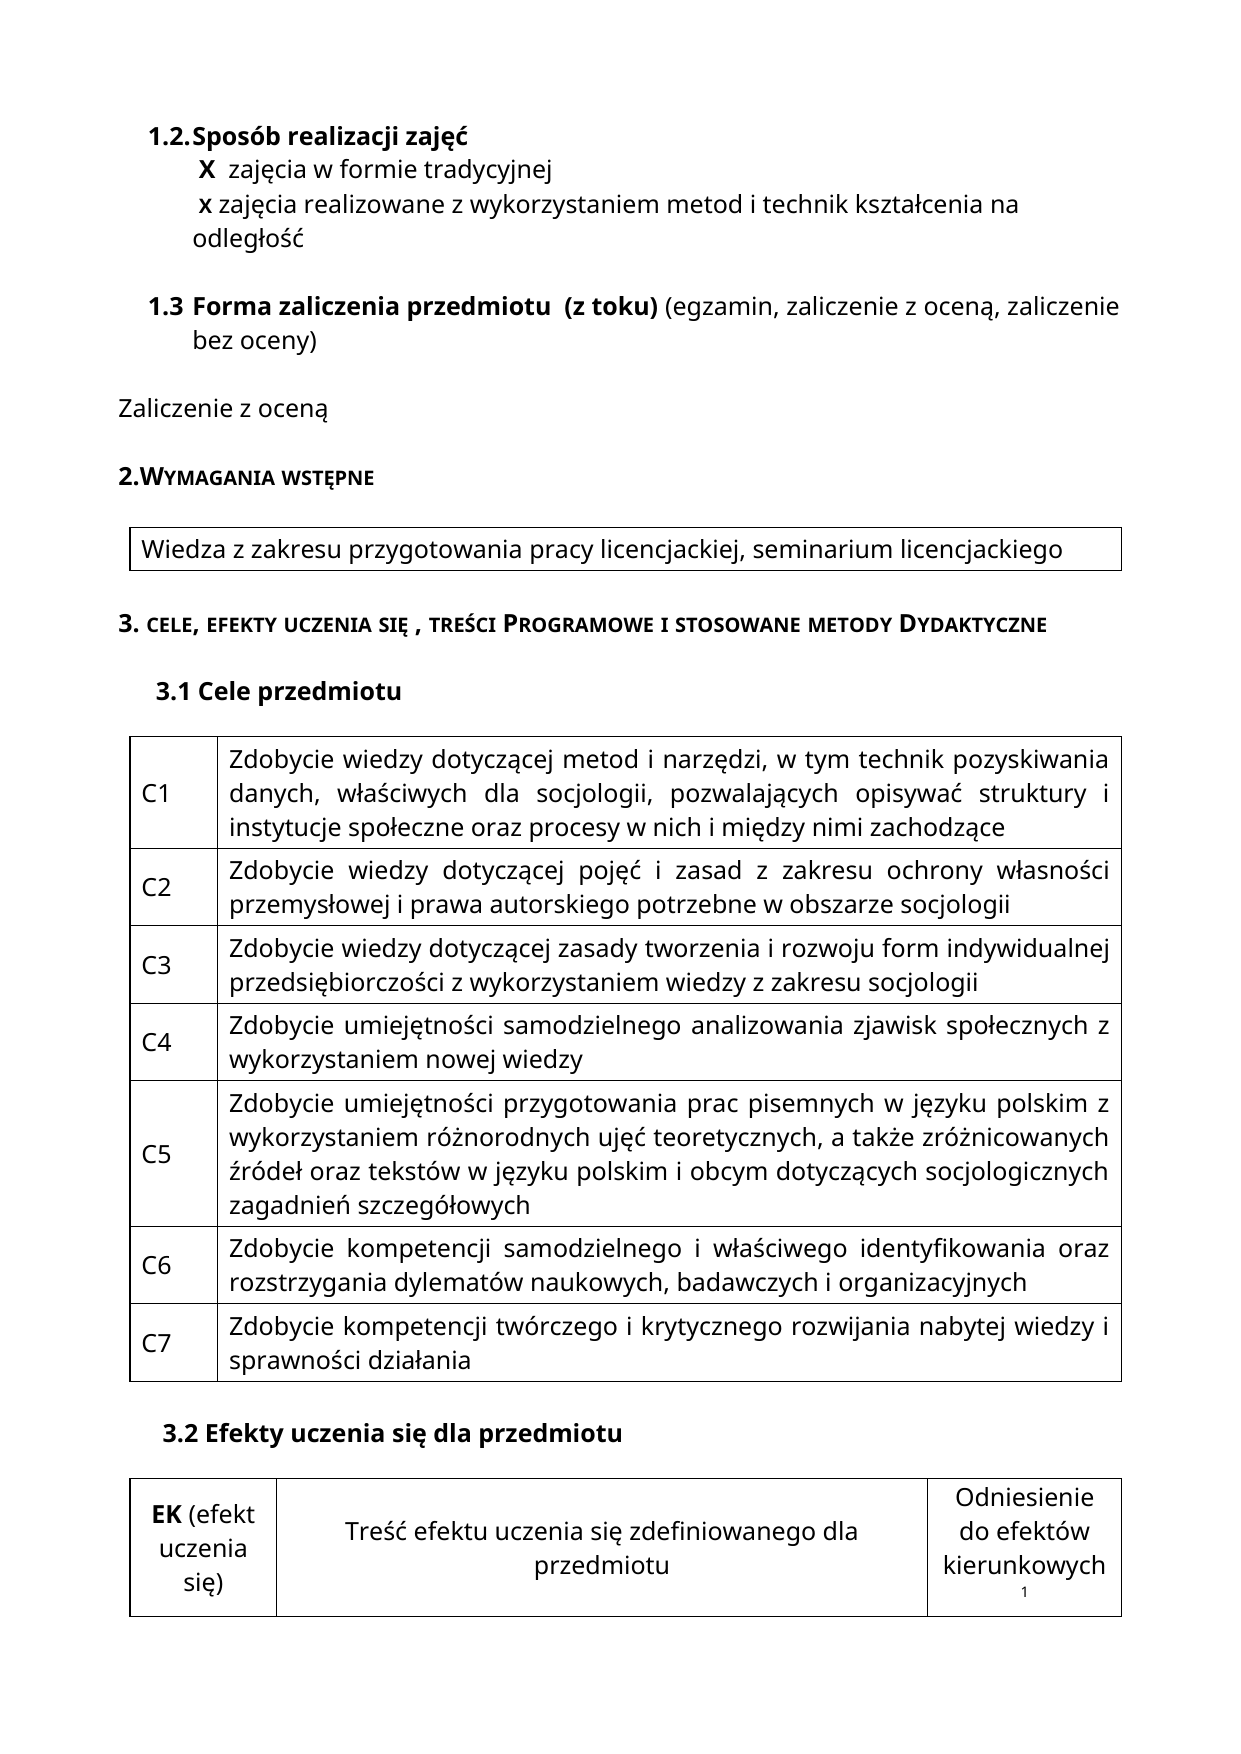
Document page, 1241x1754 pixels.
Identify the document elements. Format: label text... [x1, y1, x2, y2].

table_cell C2 [131, 849, 217, 925]
table_cell Zdobycie umiejętności samodzielnego analizowania zjawisk społecznych z wykorzystaniem nowej wiedzy [218, 1004, 1121, 1080]
text 1.3 Forma zaliczenia przedmiotu (z toku) (egzamin, zaliczenie z oceną, zaliczenie bez oceny) [148, 288, 1122, 357]
table_cell C6 [131, 1227, 217, 1303]
table_cell C5 [131, 1081, 217, 1226]
text 3.2 Efekty uczenia się dla przedmiotu [162, 1416, 1122, 1450]
table_cell Zdobycie wiedzy dotyczącej pojęć i zasad z zakresu ochrony własności przemysłowej i prawa autorskiego potrzebne w obszarze socjologii [218, 849, 1121, 925]
table_header Zdobycie wiedzy dotyczącej metod i narzędzi, w tym technik pozyskiwania danych, właściwych dla socjologii, pozwalających opisywać struktury i instytucje społeczne oraz procesy w nich i między nimi zachodzące [218, 737, 1121, 848]
text 3.1 Cele przedmiotu [156, 673, 1122, 708]
table_cell Zdobycie kompetencji twórczego i krytycznego rozwijania nabytej wiedzy i sprawności działania [218, 1304, 1121, 1381]
text Zaliczenie z oceną [118, 391, 1122, 425]
table_header C1 [131, 737, 217, 848]
text X zajęcia w formie tradycyjnej [192, 152, 1122, 186]
table_cell Zdobycie kompetencji samodzielnego i właściwego identyfikowania oraz rozstrzygania dylematów naukowych, badawczych i organizacyjnych [218, 1227, 1121, 1303]
table_cell C3 [131, 926, 217, 1003]
table_header EK (efekt uczenia się) [131, 1479, 276, 1616]
text 2.Wymagania wstępne [118, 459, 1122, 493]
text 1.2. Sposób realizacji zajęć [148, 118, 1122, 152]
table_cell C7 [131, 1304, 217, 1381]
table_cell Zdobycie wiedzy dotyczącej zasady tworzenia i rozwoju form indywidualnej przedsiębiorczości z wykorzystaniem wiedzy z zakresu socjologii [218, 926, 1121, 1003]
table_cell C4 [131, 1004, 217, 1080]
text 3. cele, efekty uczenia się , treści Programowe i stosowane metody Dydaktyczne [118, 605, 1122, 639]
table_header Wiedza z zakresu przygotowania pracy licencjackiej, seminarium licencjackiego [131, 528, 1121, 570]
table_header Treść efektu uczenia się zdefiniowanego dla przedmiotu [277, 1479, 927, 1616]
table_cell Zdobycie umiejętności przygotowania prac pisemnych w języku polskim z wykorzystaniem różnorodnych ujęć teoretycznych, a także zróżnicowanych źródeł oraz tekstów w języku polskim i obcym dotyczących socjologicznych zagadnień szczegółowych [218, 1081, 1121, 1226]
text x zajęcia realizowane z wykorzystaniem metod i technik kształcenia na odległość [192, 186, 1122, 254]
table_header Odniesienie do efektów kierunkowych [928, 1479, 1121, 1616]
